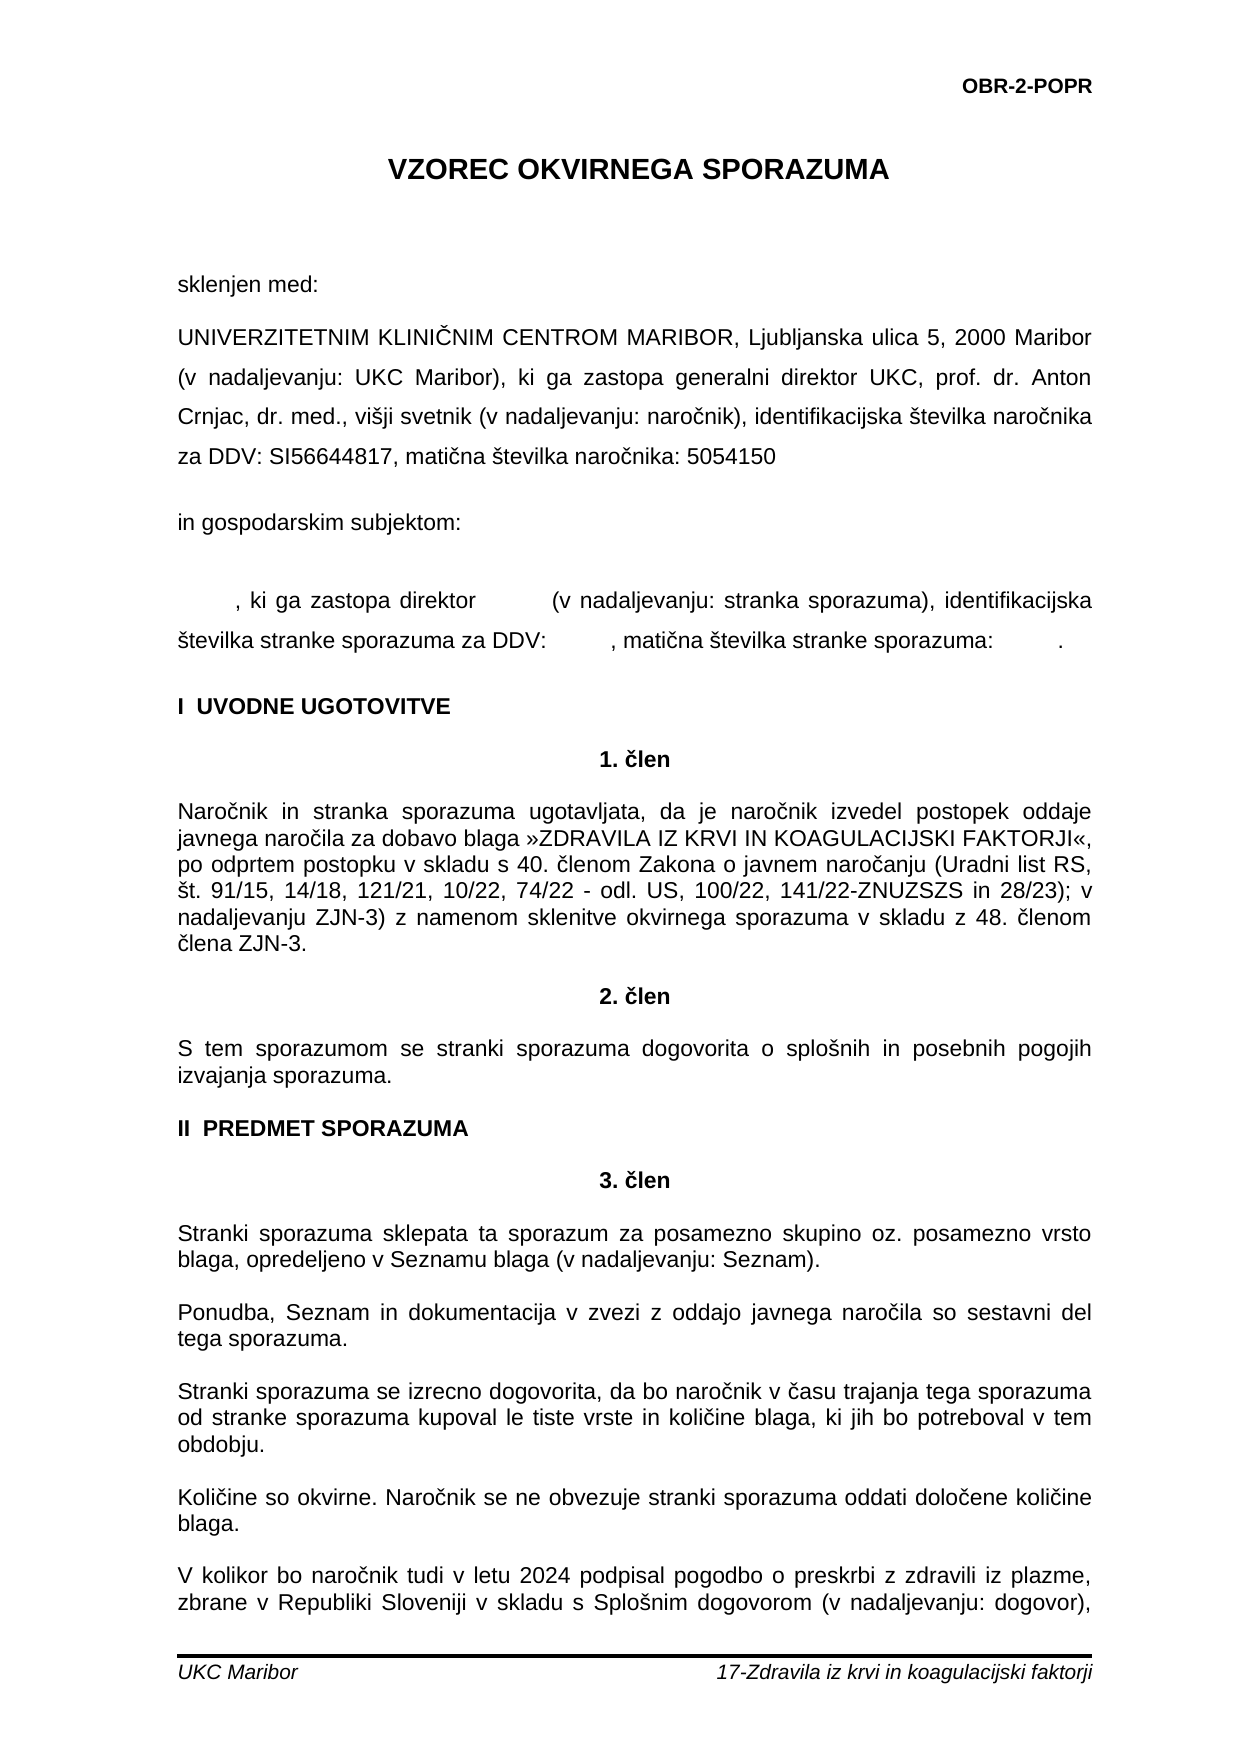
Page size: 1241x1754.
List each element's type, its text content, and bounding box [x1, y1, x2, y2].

text 2. člen [177, 983, 1092, 1009]
text 3. člen [177, 1167, 1092, 1193]
text I UVODNE UGOTOVITVE [177, 693, 1092, 719]
text Naročnik in stranka sporazuma ugotavljata, da je naročnik izvedel postopek oddaje javnega naročila za dobavo blaga »ZDRAVILA IZ KRVI IN KOAGULACIJSKI FAKTORJI«, po odprtem postopku v skladu s 40. členom Zakona o javnem naročanju (Uradni list RS, št. 91/15, 14/18, 121/21, 10/22, 74/22 - odl. US, 100/22, 141/22-ZNUZSZS in 28/23); v nadaljevanju ZJN-3) z namenom sklenitve okvirnega sporazuma v skladu z 48. členom člena ZJN-3. [177, 798, 1092, 956]
text Stranki sporazuma sklepata ta sporazum za posamezno skupino oz. posamezno vrsto blaga, opredeljeno v Seznamu blaga (v nadaljevanju: Seznam). [177, 1220, 1092, 1273]
text sklenjen med: [177, 271, 1092, 298]
text 1. člen [177, 746, 1092, 772]
text in gospodarskim subjektom: [177, 508, 1092, 535]
text UNIVERZITETNIM KLINIČNIM CENTROM MARIBOR, Ljubljanska ulica 5, 2000 Maribor (v nadaljevanju: UKC Maribor), ki ga zastopa generalni direktor UKC, prof. dr. Anton Crnjac, dr. med., višji svetnik (v nadaljevanju: naročnik), identifikacijska številka naročnika za DDV: SI56644817, matična številka naročnika: 5054150 [177, 324, 1092, 469]
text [177, 1562, 1092, 1615]
text Količine so okvirne. Naročnik se ne obvezuje stranki sporazuma oddati določene količine blaga. [177, 1483, 1092, 1536]
text VZOREC OKVIRNEGA SPORAZUMA [177, 152, 1092, 185]
text S tem sporazumom se stranki sporazuma dogovorita o splošnih in posebnih pogojih izvajanja sporazuma. [177, 1035, 1092, 1088]
text , ki ga zastopa direktor (v nadaljevanju: stranka sporazuma), identifikacijska številka stranke sporazuma za DDV: , matična številka stranke sporazuma: . [177, 587, 1092, 653]
text Stranki sporazuma se izrecno dogovorita, da bo naročnik v času trajanja tega sporazuma od stranke sporazuma kupoval le tiste vrste in količine blaga, ki jih bo potreboval v tem obdobju. [177, 1378, 1092, 1457]
text II PREDMET SPORAZUMA [177, 1114, 1092, 1141]
text Ponudba, Seznam in dokumentacija v zvezi z oddajo javnega naročila so sestavni del tega sporazuma. [177, 1299, 1092, 1352]
